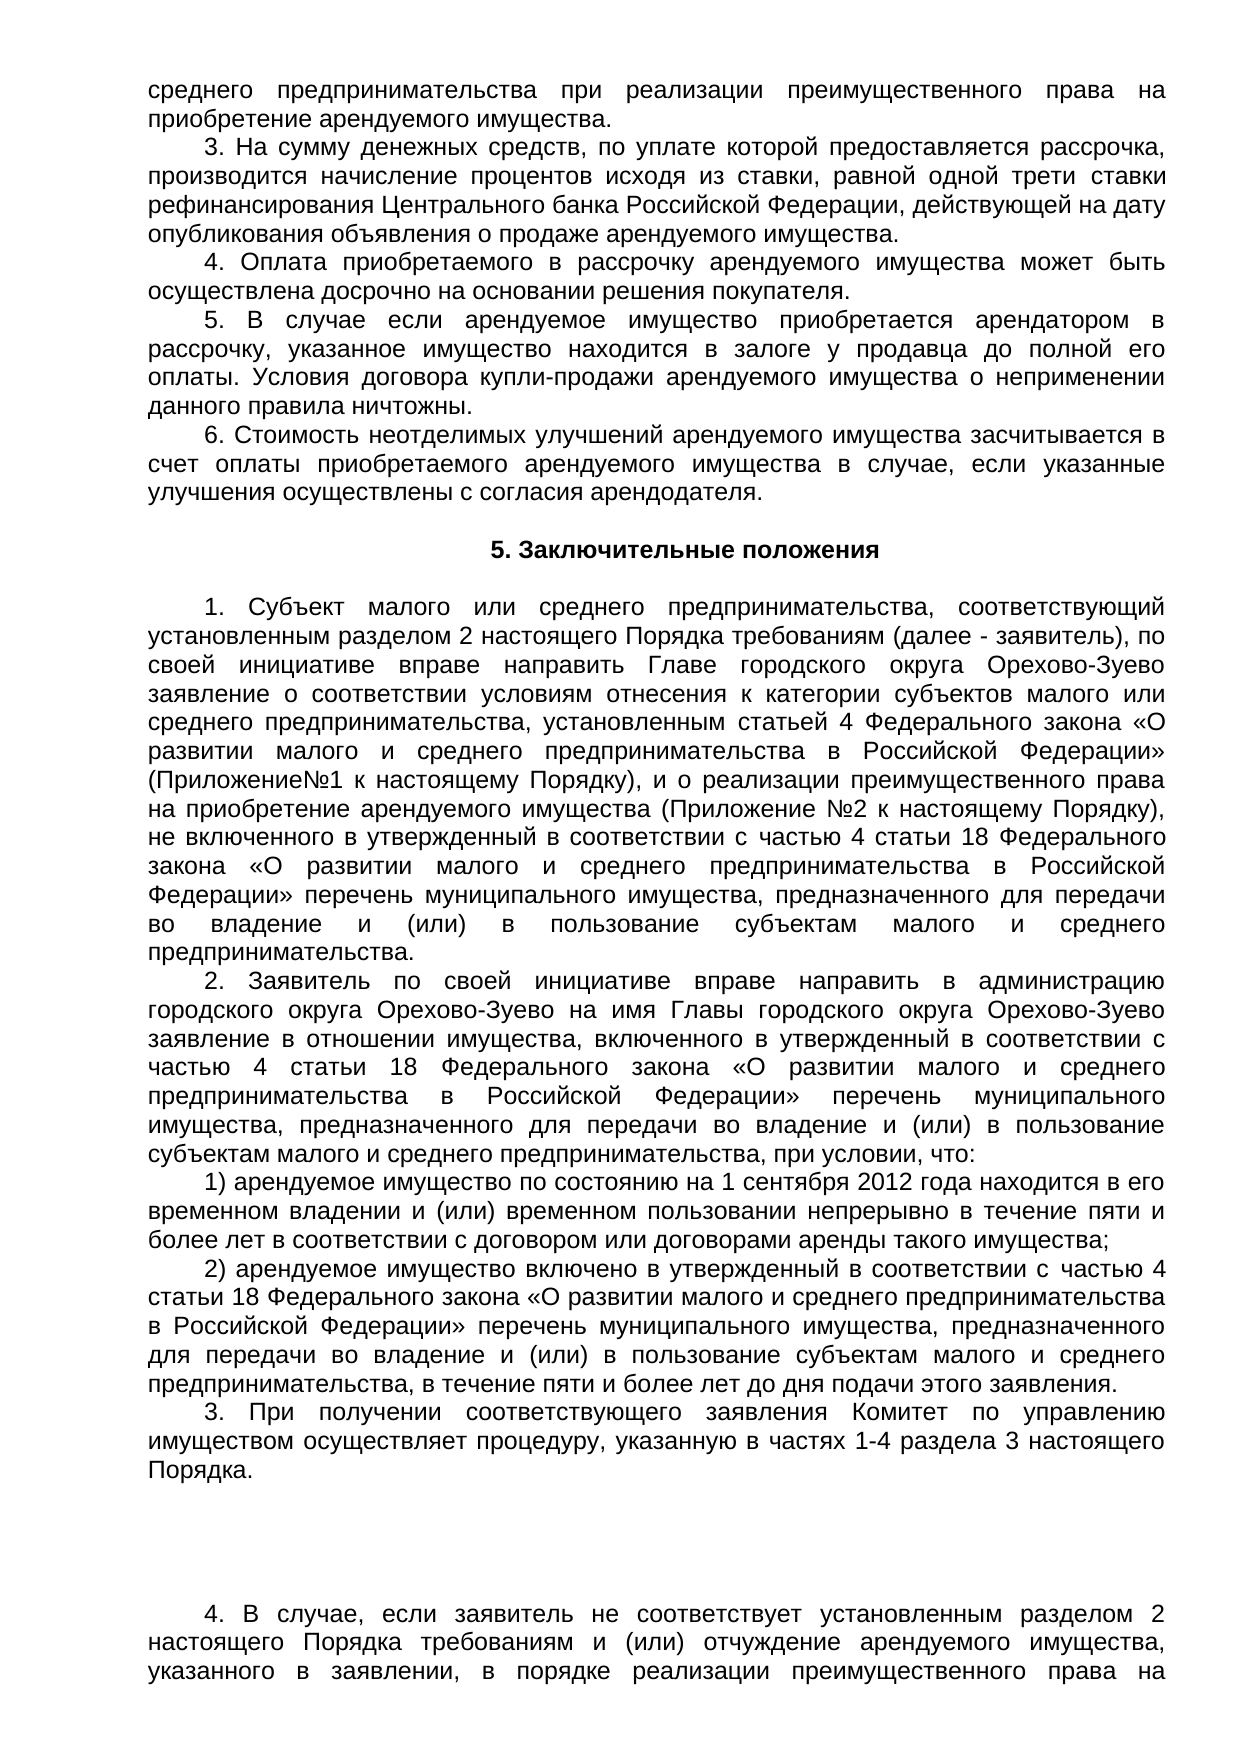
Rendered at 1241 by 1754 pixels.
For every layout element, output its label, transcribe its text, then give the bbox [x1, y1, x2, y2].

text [148, 1599, 1167, 1685]
text 4. Оплата приобретаемого в рассрочку арендуемого имущества может быть осуществлена досрочно на основании решения покупателя. [148, 247, 1167, 305]
text 5. В случае если арендуемое имущество приобретается арендатором в рассрочку, указанное имущество находится в залоге у продавца до полной его оплаты. Условия договора купли-продажи арендуемого имущества о неприменении данного правила ничтожны. [148, 305, 1167, 420]
text 2. Заявитель по своей инициативе вправе направить в администрацию городского округа Орехово-Зуево на имя Главы городского округа Орехово-Зуево заявление в отношении имущества, включенного в утвержденный в соответствии с частью 4 статьи 18 Федерального закона «О развитии малого и среднего предпринимательства в Российской Федерации» перечень муниципального имущества, предназначенного для передачи во владение и (или) в пользование субъектам малого и среднего предпринимательства, при условии, что: [148, 966, 1167, 1167]
text 3. На сумму денежных средств, по уплате которой предоставляется рассрочка, производится начисление процентов исходя из ставки, равной одной трети ставки рефинансирования Центрального банка Российской Федерации, действующей на дату опубликования объявления о продаже арендуемого имущества. [148, 132, 1167, 247]
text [148, 75, 1167, 132]
text 5. Заключительные положения [148, 535, 1167, 564]
text 6. Стоимость неотделимых улучшений арендуемого имущества засчитывается в счет оплаты приобретаемого арендуемого имущества в случае, если указанные улучшения осуществлены с согласия арендодателя. [148, 420, 1167, 506]
text 1) арендуемое имущество по состоянию на 1 сентября 2012 года находится в его временном владении и (или) временном пользовании непрерывно в течение пяти и более лет в соответствии с договором или договорами аренды такого имущества; [148, 1167, 1167, 1254]
text 3. При получении соответствующего заявления Комитет по управлению имуществом осуществляет процедуру, указанную в частях 1-4 раздела 3 настоящего Порядка. [148, 1397, 1167, 1484]
text 1. Субъект малого или среднего предпринимательства, соответствующий установленным разделом 2 настоящего Порядка требованиям (далее - заявитель), по своей инициативе вправе направить Главе городского округа Орехово-Зуево заявление о соответствии условиям отнесения к категории субъектов малого или среднего предпринимательства, установленным статьей 4 Федерального закона «О развитии малого и среднего предпринимательства в Российской Федерации» (Приложение№1 к настоящему Порядку), и о реализации преимущественного права на приобретение арендуемого имущества (Приложение №2 к настоящему Порядку), не включенного в утвержденный в соответствии с частью 4 статьи 18 Федерального закона «О развитии малого и среднего предпринимательства в Российской Федерации» перечень муниципального имущества, предназначенного для передачи во владение и (или) в пользование субъектам малого и среднего предпринимательства. [148, 592, 1167, 966]
text 2) арендуемое имущество включено в утвержденный в соответствии с частью 4 статьи 18 Федерального закона «О развитии малого и среднего предпринимательства в Российской Федерации» перечень муниципального имущества, предназначенного для передачи во владение и (или) в пользование субъектам малого и среднего предпринимательства, в течение пяти и более лет до дня подачи этого заявления. [148, 1254, 1167, 1397]
